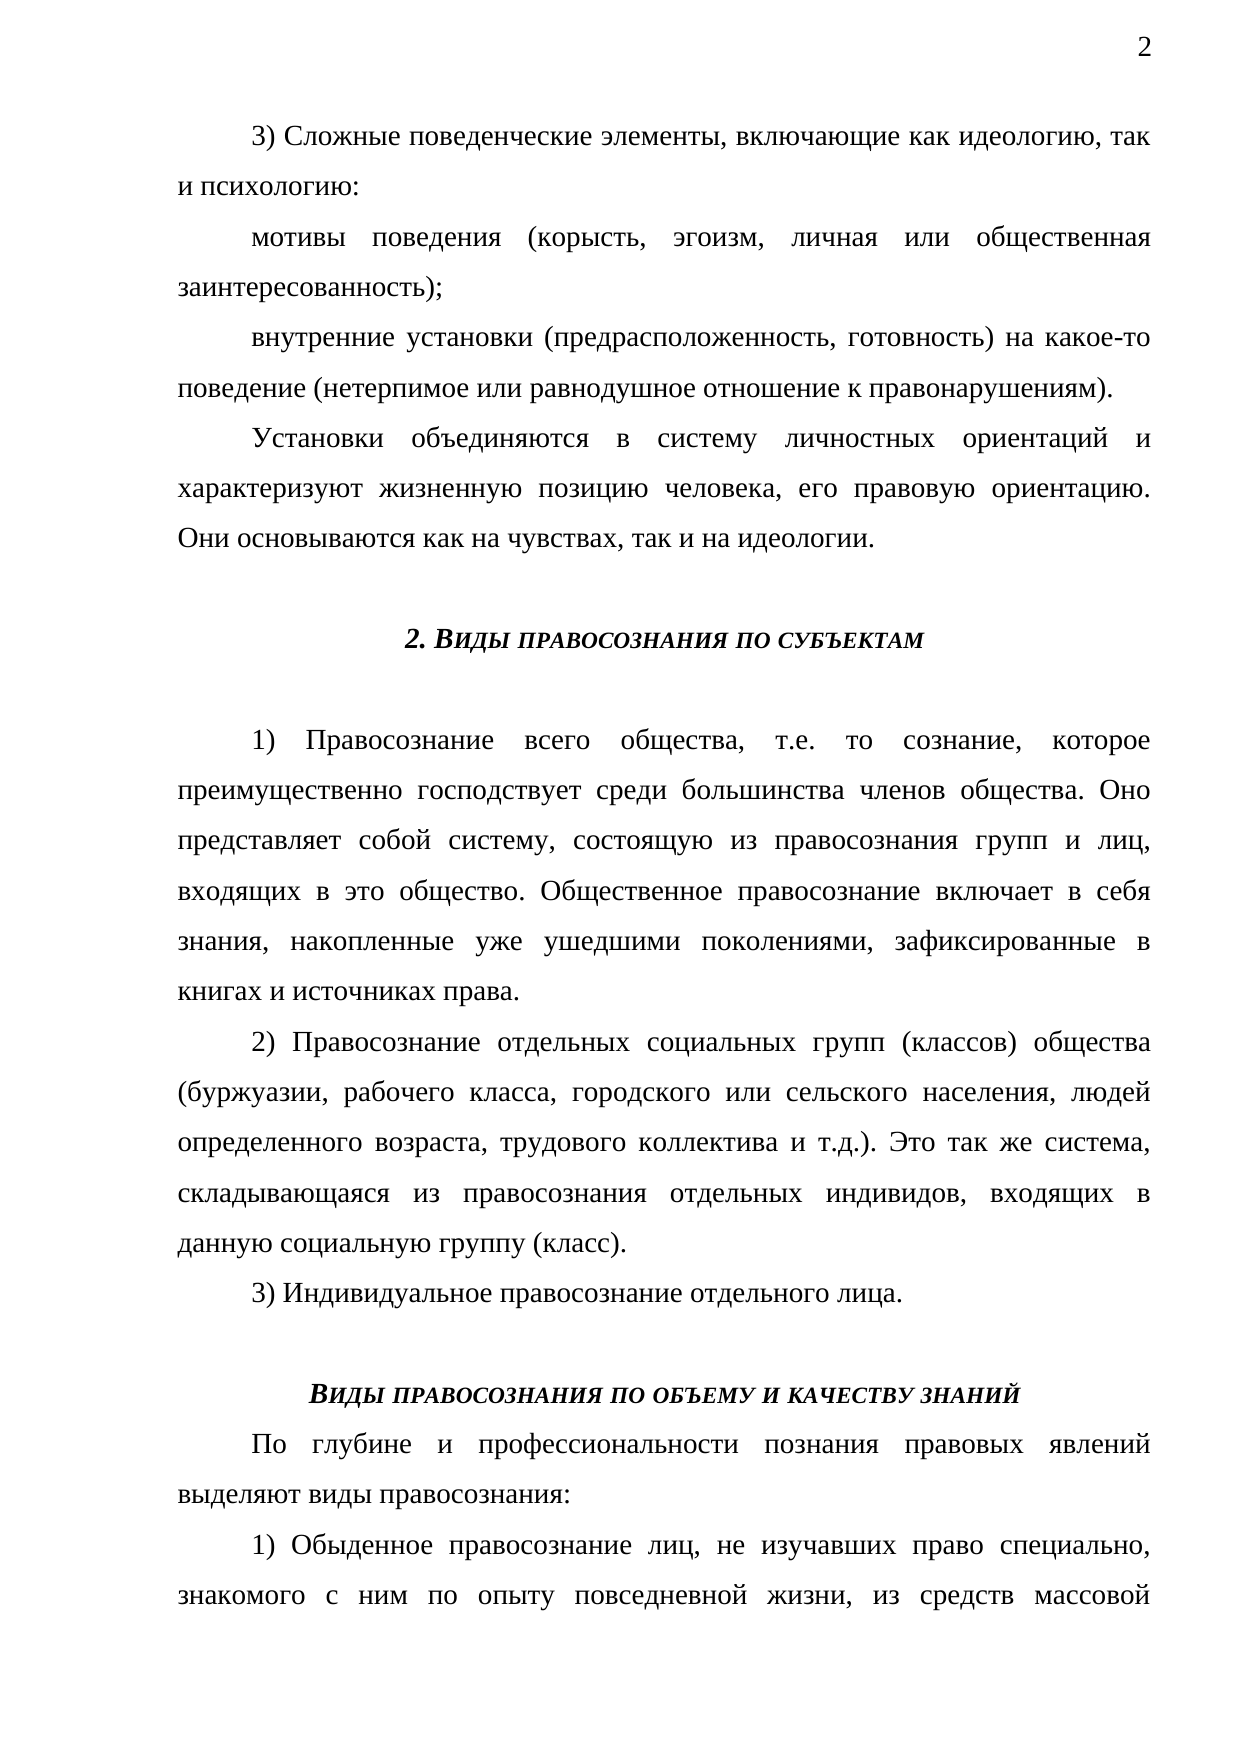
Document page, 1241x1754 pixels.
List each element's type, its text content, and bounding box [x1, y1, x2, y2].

subtitle Виды правосознания по объему и качеству знаний [177, 1376, 1152, 1409]
subtitle 2. Виды правосознания по субъектам [177, 621, 1152, 655]
text 2) Правосознание отдельных социальных групп (классов) общества (буржуазии, рабочего класса, городского или сельского населения, людей определенного возраста, трудового коллектива и т.д.). Это так же система, складывающаяся из правосознания отдельных индивидов, входящих в данную социальную группу (класс). [177, 1024, 1152, 1258]
text 1) Правосознание всего общества, т.е. то сознание, которое преимущественно господствует среди большинства членов общества. Оно представляет собой систему, состоящую из правосознания групп и лиц, входящих в это общество. Общественное правосознание включает в себя знания, накопленные уже ушедшими поколениями, зафиксированные в книгах и источниках права. [177, 722, 1152, 1007]
text внутренние установки (предрасположенность, готовность) на какое-то поведение (нетерпимое или равнодушное отношение к правонарушениям). [177, 319, 1152, 403]
text мотивы поведения (корысть, эгоизм, личная или общественная заинтересованность); [177, 219, 1152, 303]
text 3) Индивидуальное правосознание отдельного лица. [177, 1275, 1152, 1309]
text 3) Сложные поведенческие элементы, включающие как идеологию, так и психологию: [177, 118, 1152, 202]
text По глубине и профессиональности познания правовых явлений выделяют виды правосознания: [177, 1426, 1152, 1510]
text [177, 1527, 1152, 1611]
text Установки объединяются в систему личностных ориентаций и характеризуют жизненную позицию человека, его правовую ориентацию. Они основываются как на чувствах, так и на идеологии. [177, 420, 1152, 554]
